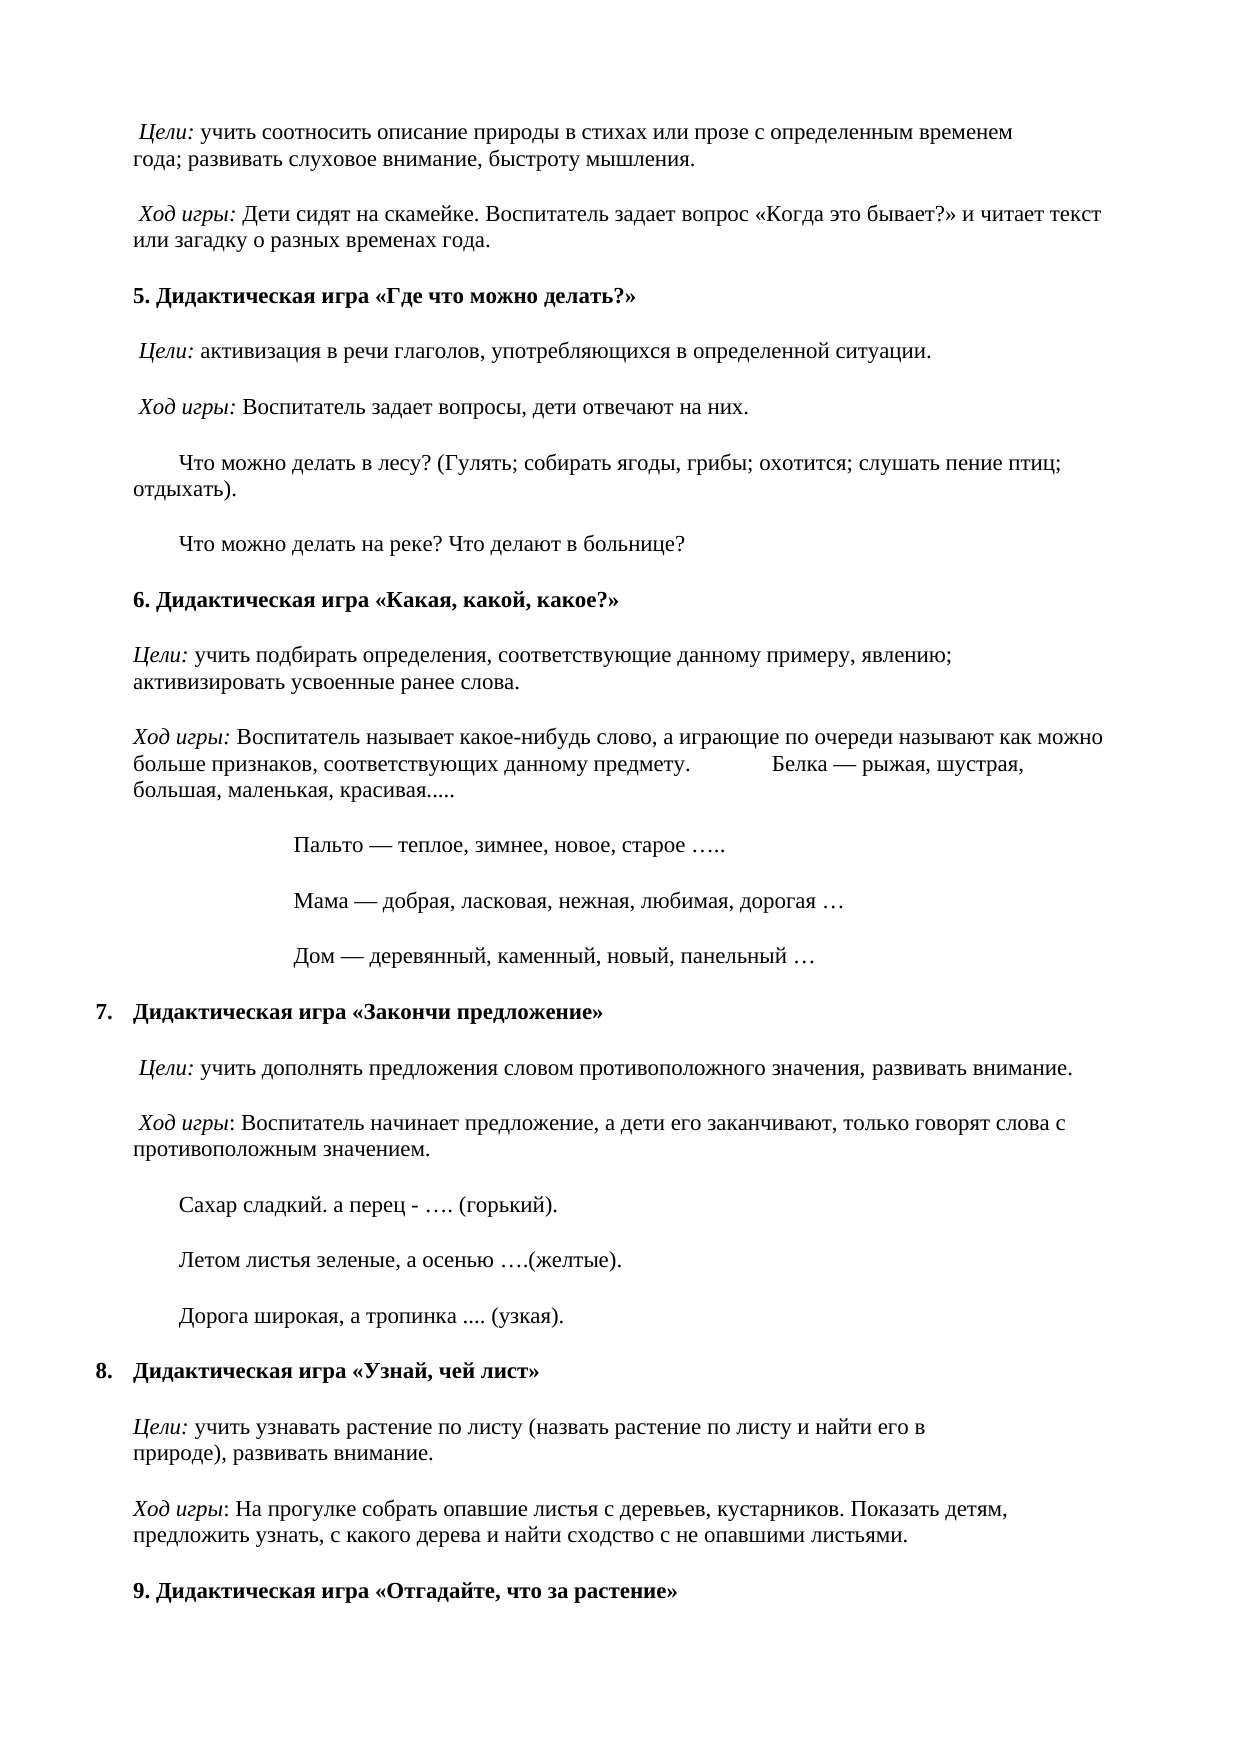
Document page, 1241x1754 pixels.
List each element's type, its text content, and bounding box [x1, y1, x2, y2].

text Ход игры: Воспитатель начинает предложение, а дети его заканчивают, только говорят слова с противоположным значением. [133, 1109, 1107, 1162]
text Цели: учить дополнять предложения словом противоположного значения, развивать внимание. [133, 1054, 1107, 1080]
text 6. Дидактическая игра «Какая, какой, какое?» [133, 586, 1107, 612]
text Что можно делать в лесу? (Гулять; собирать ягоды, грибы; охотится; слушать пение птиц; отдыхать). [133, 448, 1107, 501]
text Что можно делать на реке? Что делают в больнице? [133, 530, 1107, 557]
text Летом листья зеленые, а осенью ….(желтые). [133, 1247, 1107, 1273]
text Пальто — теплое, зимнее, новое, старое ….. [133, 832, 1107, 858]
text Цели: учить подбирать определения, соответствующие данному примеру, явлению; активизировать усвоенные ранее слова. [133, 641, 1107, 694]
text Ход игры: Воспитатель задает вопросы, дети отвечают на них. [133, 393, 1107, 419]
text Мама — добрая, ласковая, нежная, любимая, дорогая … [133, 887, 1107, 913]
list Дидактическая игра «Узнай, чей лист» [95, 1358, 1107, 1384]
text Сахар сладкий. а перец - …. (горький). [133, 1191, 1107, 1217]
text Ход игры: Воспитатель называет какое-нибудь слово, а играющие по очереди называют как можно больше признаков, соответствующих данному предмету. Белка — рыжая, шустрая, большая, маленькая, красивая..... [133, 723, 1107, 802]
text Ход игры: На прогулке собрать опавшие листья с деревьев, кустарников. Показать детям, предложить узнать, с какого дерева и найти сходство с не опавшими листьями. [133, 1495, 1107, 1548]
text Ход игры: Дети сидят на скамейке. Воспитатель задает вопрос «Когда это бывает?» и читает текст или загадку о разных временах года. [133, 200, 1107, 253]
text Дорога широкая, а тропинка .... (узкая). [133, 1302, 1107, 1328]
text Цели: учить соотносить описание природы в стихах или прозе с определенным временем года; развивать слуховое внимание, быстроту мышления. [133, 118, 1107, 171]
text Цели: учить узнавать растение по листу (назвать растение по листу и найти его в природе), развивать внимание. [133, 1413, 1107, 1466]
text Цели: активизация в речи глаголов, употребляющихся в определенной ситуации. [133, 337, 1107, 364]
text 9. Дидактическая игра «Отгадайте, что за растение» [133, 1577, 1107, 1603]
list Дидактическая игра «Закончи предложение» [95, 998, 1107, 1024]
text 5. Дидактическая игра «Где что можно делать?» [133, 282, 1107, 308]
text Дом — деревянный, каменный, новый, панельный … [133, 943, 1107, 969]
